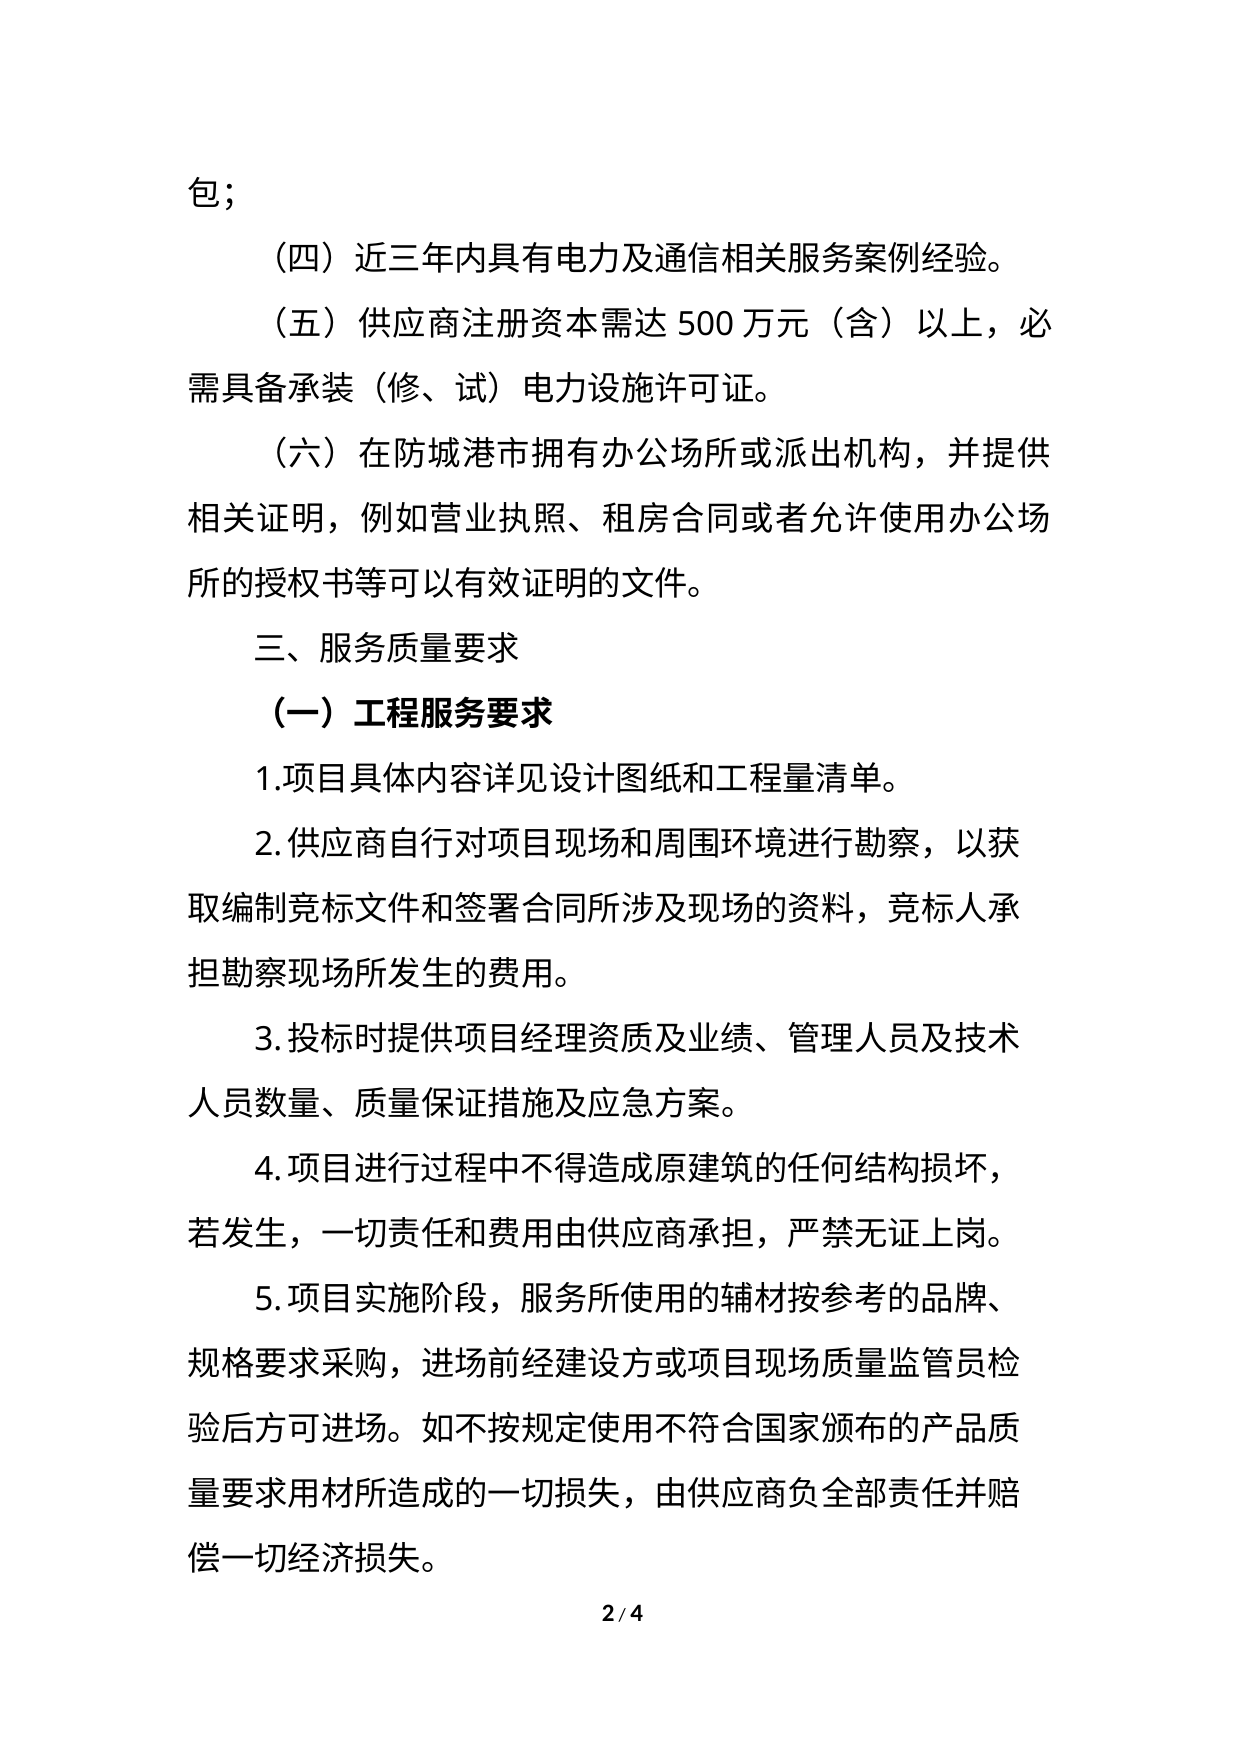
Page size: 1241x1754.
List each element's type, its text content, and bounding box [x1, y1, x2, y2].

text 1.项目具体内容详见设计图纸和工程量清单。 [187, 743, 1053, 808]
text 2. 供应商自行对项目现场和周围环境进行勘察，以获取编制竞标文件和签署合同所涉及现场的资料，竞标人承担勘察现场所发生的费用。 [187, 808, 1053, 1003]
text （五）供应商注册资本需达500万元（含）以上，必需具备承装（修、试）电力设施许可证。 [187, 288, 1053, 418]
text 4. 项目进行过程中不得造成原建筑的任何结构损坏，若发生，一切责任和费用由供应商承担，严禁无证上岗。 [187, 1133, 1053, 1263]
text 5. 项目实施阶段，服务所使用的辅材按参考的品牌、规格要求采购，进场前经建设方或项目现场质量监管员检验后方可进场。如不按规定使用不符合国家颁布的产品质量要求用材所造成的一切损失，由供应商负全部责任并赔偿一切经济损失。 [187, 1263, 1053, 1588]
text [187, 158, 1053, 223]
text 三、服务质量要求 [187, 613, 1053, 678]
text 3. 投标时提供项目经理资质及业绩、管理人员及技术人员数量、质量保证措施及应急方案。 [187, 1003, 1053, 1133]
text （一）工程服务要求 [187, 678, 1053, 743]
text （四）近三年内具有电力及通信相关服务案例经验。 [187, 223, 1053, 288]
text （六）在防城港市拥有办公场所或派出机构，并提供相关证明，例如营业执照、租房合同或者允许使用办公场所的授权书等可以有效证明的文件。 [187, 418, 1053, 613]
